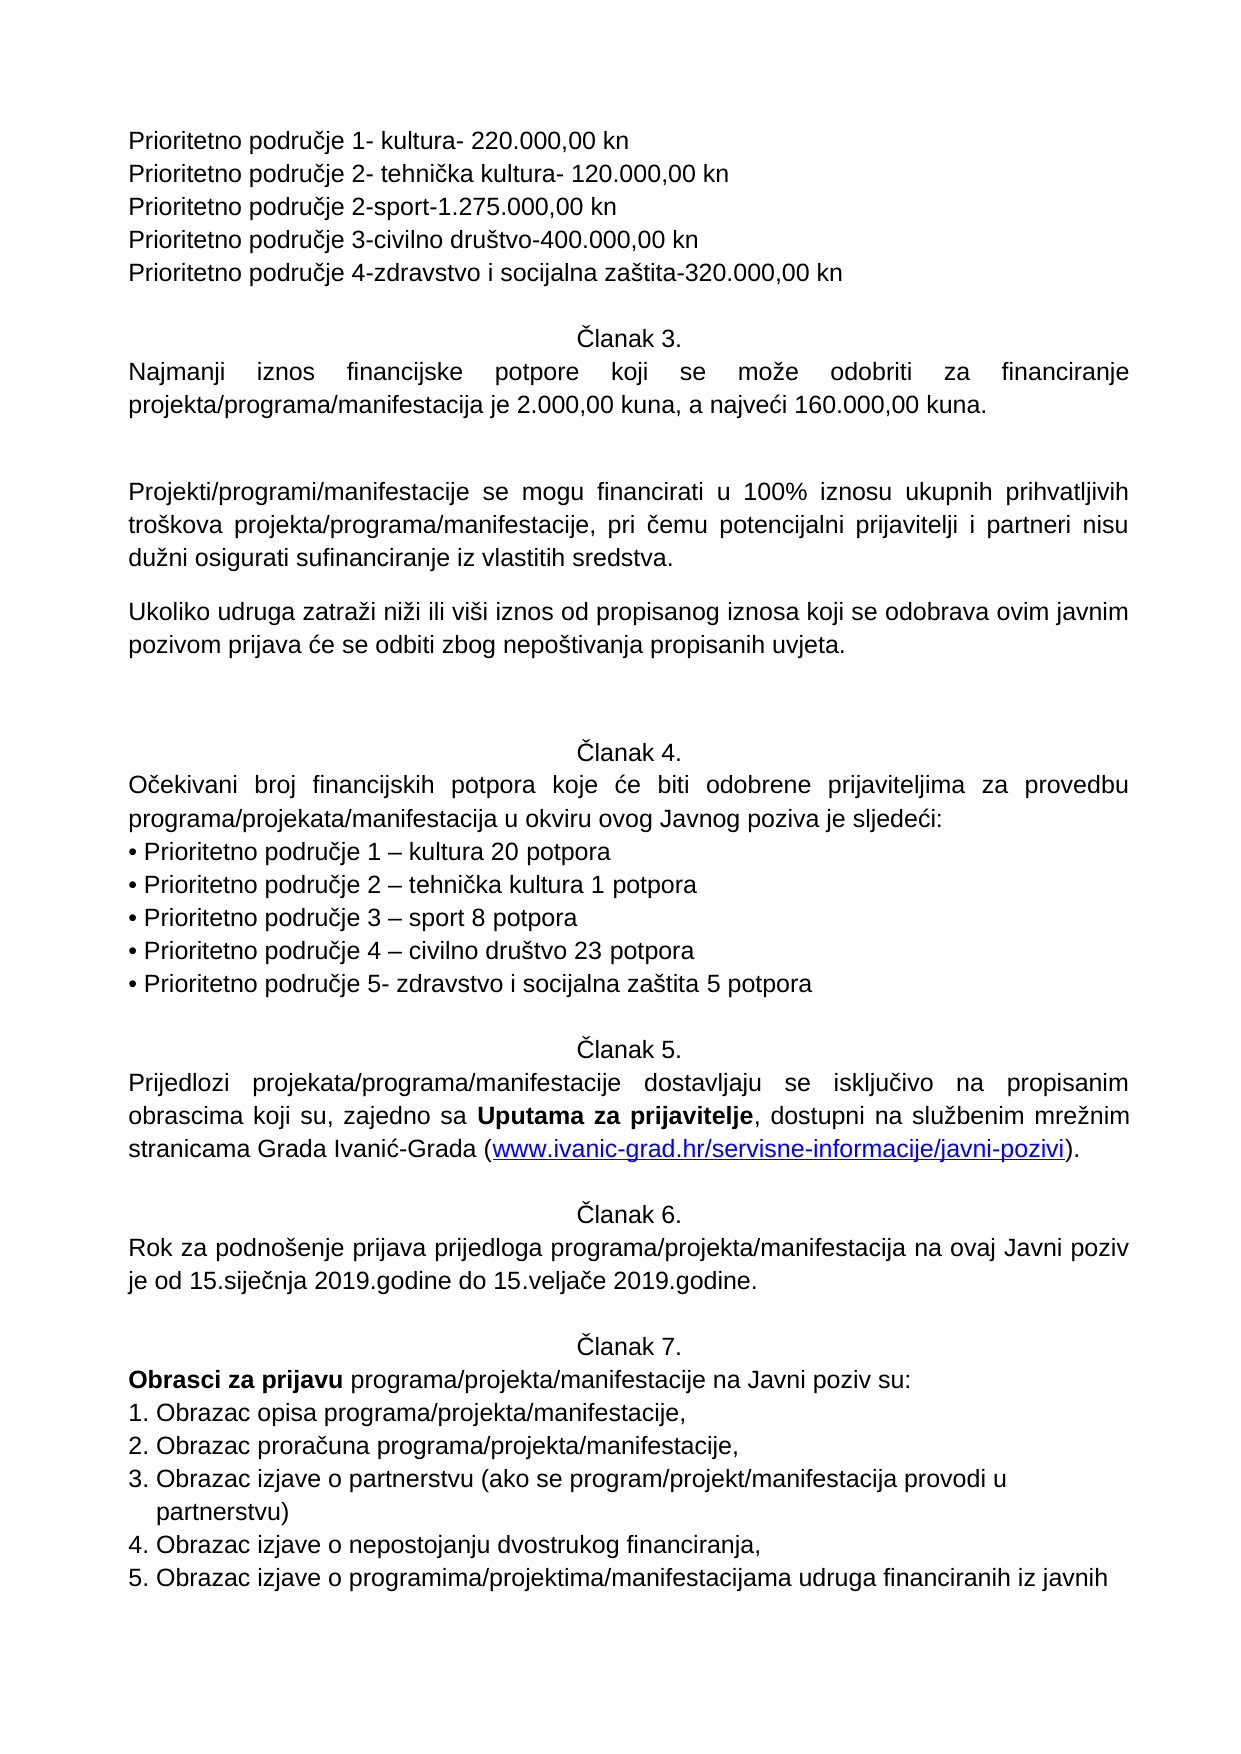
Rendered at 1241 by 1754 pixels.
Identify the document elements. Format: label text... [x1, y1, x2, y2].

text Prioritetno područje 2-sport-1.275.000,00 kn [128, 192, 1130, 221]
text Očekivani broj financijskih potpora koje će biti odobrene prijaviteljima za provedbu programa/projekata/manifestacija u okviru ovog Javnog poziva je sljedeći: [128, 771, 1130, 832]
text 1. Obrazac opisa programa/projekta/manifestacije, [128, 1398, 1130, 1427]
text Projekti/programi/manifestacije se mogu financirati u 100% iznosu ukupnih prihvatljivih troškova projekta/programa/manifestacije, pri čemu potencijalni prijavitelji i partneri nisu dužni osigurati sufinanciranje iz vlastitih sredstva. [128, 477, 1130, 572]
text 4. Obrazac izjave o nepostojanju dvostrukog financiranja, [128, 1530, 1130, 1559]
text • Prioritetno područje 1 – kultura 20 potpora [128, 837, 1130, 865]
text • Prioritetno područje 3 – sport 8 potpora [128, 903, 1130, 931]
text • Prioritetno područje 2 – tehnička kultura 1 potpora [128, 869, 1130, 898]
text Članak 4. [128, 737, 1130, 766]
text Članak 5. [128, 1035, 1130, 1063]
text Ukoliko udruga zatraži niži ili viši iznos od propisanog iznosa koji se odobrava ovim javnim pozivom prijava će se odbiti zbog nepoštivanja propisanih uvjeta. [128, 597, 1130, 658]
text Prioritetno područje 1- kultura- 220.000,00 kn [128, 126, 1130, 154]
text Članak 6. [128, 1200, 1130, 1228]
text Članak 3. [128, 324, 1130, 353]
text Rok za podnošenje prijava prijedloga programa/projekta/manifestacija na ovaj Javni poziv je od 15.siječnja 2019.godine do 15.veljače 2019.godine. [128, 1233, 1130, 1294]
text Prijedlozi projekata/programa/manifestacije dostavljaju se isključivo na propisanim obrascima koji su, zajedno sa Uputama za prijavitelje, dostupni na službenim mrežnim stranicama Grada Ivanić-Grada (www.ivanic-grad.hr/servisne-informacije/javni-pozivi). [128, 1068, 1130, 1162]
text 5. Obrazac izjave o programima/projektima/manifestacijama udruga financiranih iz javnih [128, 1563, 1130, 1592]
text partnerstvu) [128, 1497, 1130, 1526]
text Obrasci za prijavu programa/projekta/manifestacije na Javni poziv su: [128, 1365, 1130, 1394]
text Prioritetno područje 4-zdravstvo i socijalna zaštita-320.000,00 kn [128, 258, 1130, 287]
text Prioritetno područje 2- tehnička kultura- 120.000,00 kn [128, 159, 1130, 188]
text Članak 7. [128, 1332, 1130, 1361]
text 3. Obrazac izjave o partnerstvu (ako se program/projekt/manifestacija provodi u [128, 1464, 1130, 1493]
text Najmanji iznos financijske potpore koji se može odobriti za financiranje projekta/programa/manifestacija je 2.000,00 kuna, a najveći 160.000,00 kuna. [128, 357, 1130, 419]
text 2. Obrazac proračuna programa/projekta/manifestacije, [128, 1431, 1130, 1460]
text • Prioritetno područje 4 – civilno društvo 23 potpora [128, 936, 1130, 964]
text Prioritetno područje 3-civilno društvo-400.000,00 kn [128, 225, 1130, 254]
text • Prioritetno područje 5- zdravstvo i socijalna zaštita 5 potpora [128, 969, 1130, 997]
